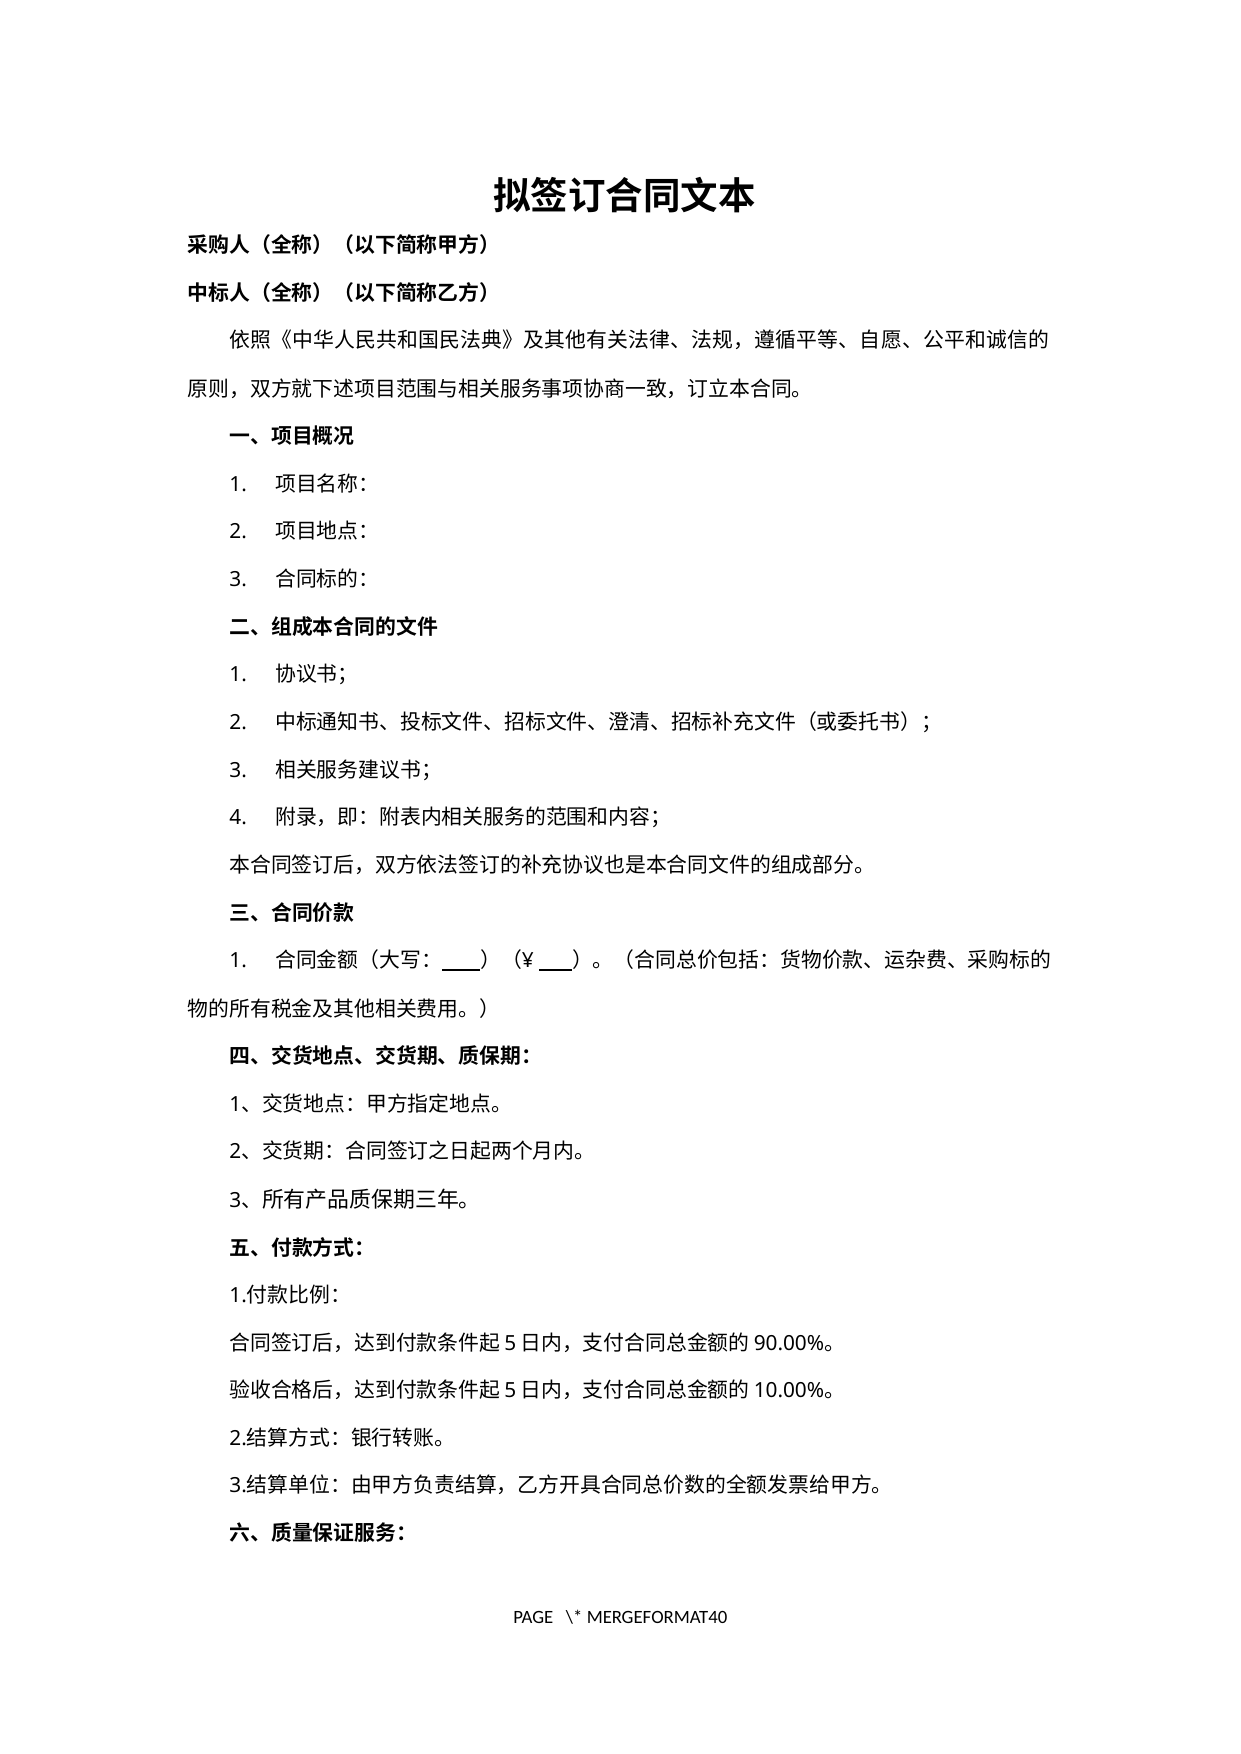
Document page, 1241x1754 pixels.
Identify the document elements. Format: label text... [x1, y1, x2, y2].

text 本合同签订后，双方依法签订的补充协议也是本合同文件的组成部分。 [187, 847, 1053, 879]
text 2.结算方式：银行转账。 [187, 1420, 1053, 1453]
text 一、项目概况 [187, 418, 1053, 451]
text 4. 附录，即：附表内相关服务的范围和内容； [187, 799, 1053, 832]
text 二、组成本合同的文件 [187, 609, 1053, 641]
text 2、交货期：合同签订之日起两个月内。 [187, 1134, 1053, 1166]
text 1. 项目名称： [187, 466, 1053, 499]
text 2. 中标通知书、投标文件、招标文件、澄清、招标补充文件（或委托书）； [187, 704, 1053, 737]
text 采购人（全称）（以下简称甲方） [187, 227, 1053, 259]
text 六、质量保证服务： [187, 1515, 1053, 1548]
text 中标人（全称）（以下简称乙方） [187, 274, 1053, 307]
text 3、所有产品质保期三年。 [187, 1181, 1053, 1214]
text 3. 相关服务建议书； [187, 752, 1053, 784]
text 三、合同价款 [187, 894, 1053, 927]
text 1. 合同金额（大写： ）（¥ ）。（合同总价包括：货物价款、运杂费、采购标的物的所有税金及其他相关费用。） [187, 942, 1053, 1023]
text 2. 项目地点： [187, 514, 1053, 546]
text 1.付款比例： [187, 1277, 1053, 1310]
text 四、交货地点、交货期、质保期： [187, 1038, 1053, 1071]
text 依照《中华人民共和国民法典》及其他有关法律、法规，遵循平等、自愿、公平和诚信的原则，双方就下述项目范围与相关服务事项协商一致，订立本合同。 [187, 322, 1053, 403]
text 1. 协议书； [187, 657, 1053, 689]
text 3. 合同标的： [187, 561, 1053, 594]
text 3.结算单位：由甲方负责结算，乙方开具合同总价数的全额发票给甲方。 [187, 1468, 1053, 1500]
text 拟签订合同文本 [187, 162, 1053, 227]
text 1、交货地点：甲方指定地点。 [187, 1086, 1053, 1119]
text 五、付款方式： [187, 1230, 1053, 1262]
text 合同签订后，达到付款条件起5日内，支付合同总金额的90.00%。 [187, 1325, 1053, 1357]
text 验收合格后，达到付款条件起5日内，支付合同总金额的10.00%。 [187, 1372, 1053, 1405]
